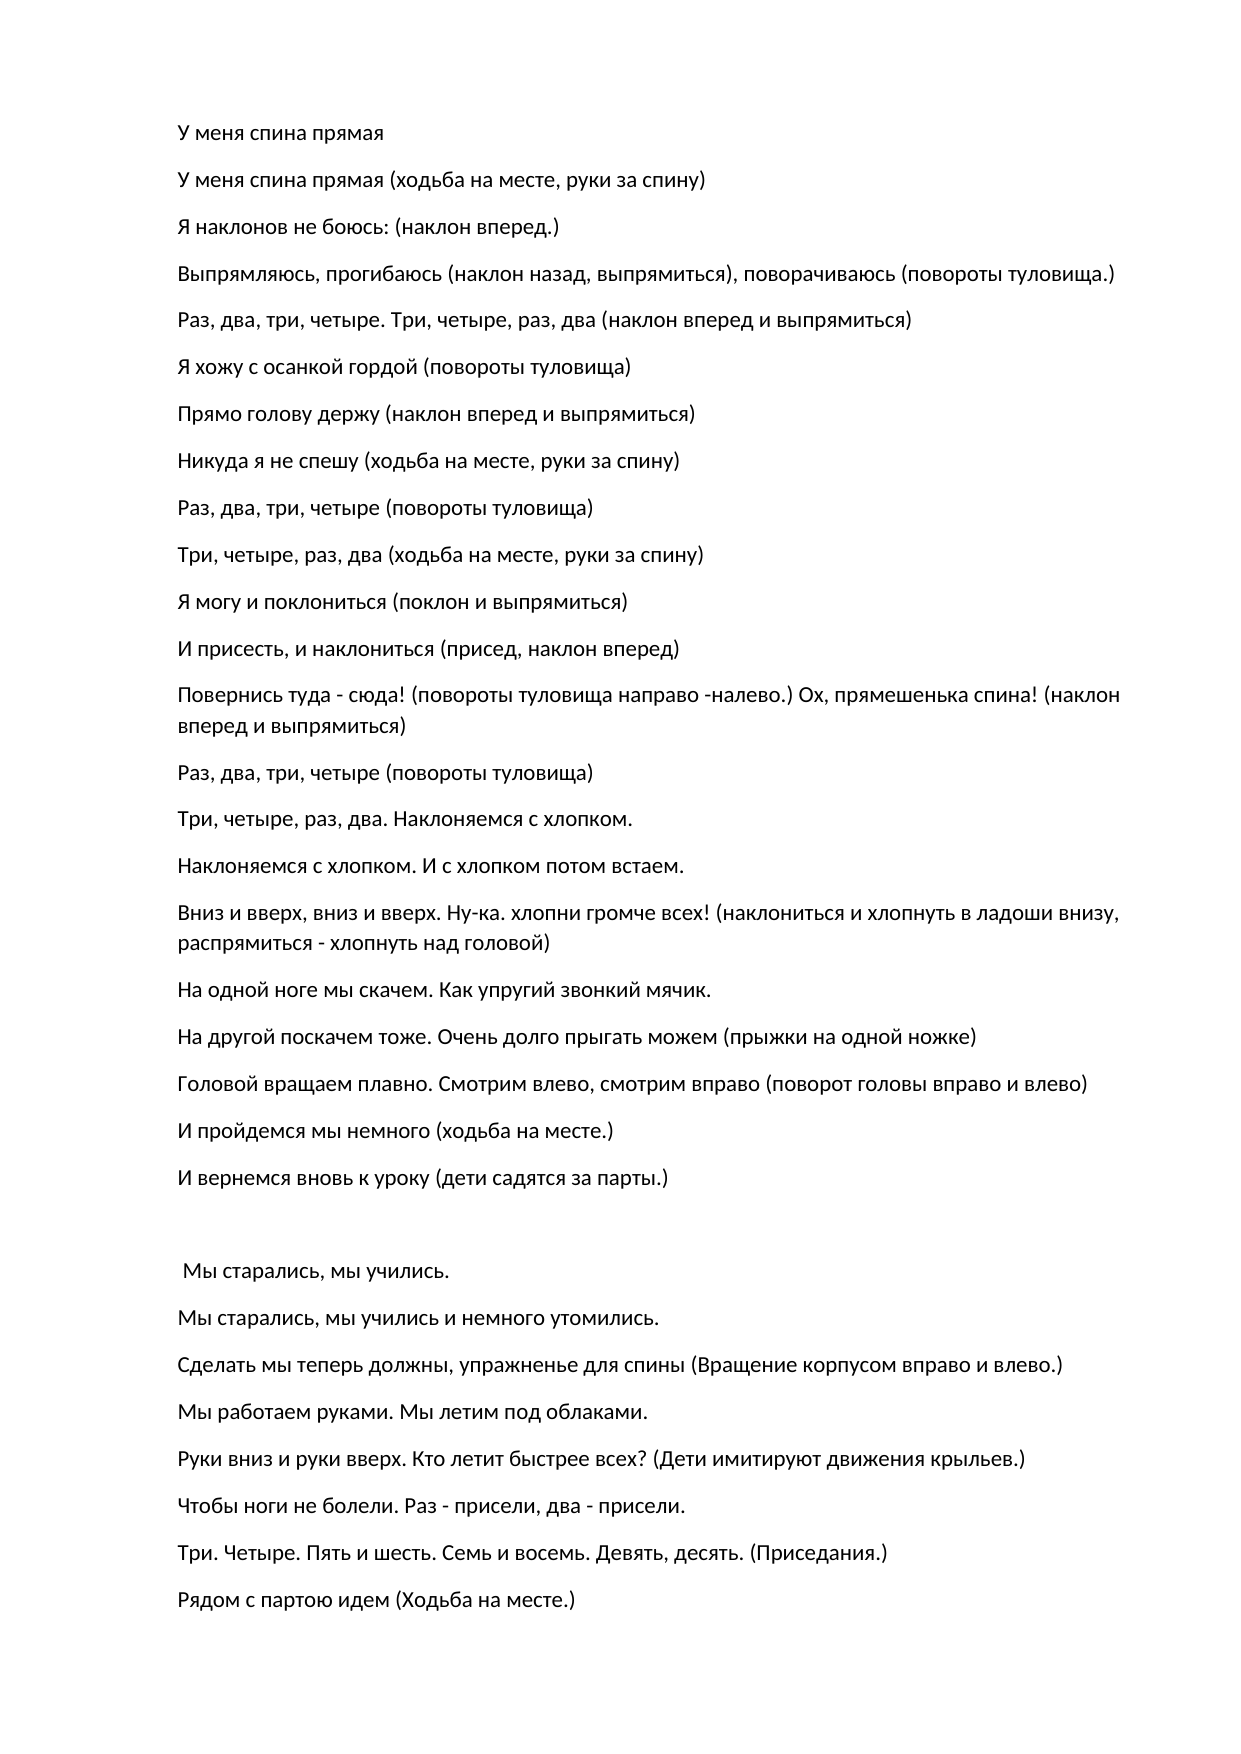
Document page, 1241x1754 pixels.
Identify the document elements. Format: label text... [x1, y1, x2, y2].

text Я наклонов не боюсь: (наклон вперед.) [177, 212, 1152, 240]
text Прямо голову держу (наклон вперед и выпрямиться) [177, 399, 1152, 427]
text И пройдемся мы немного (ходьба на месте.) [177, 1116, 1152, 1144]
text Мы старались, мы учились. [177, 1257, 1152, 1285]
text Никуда я не спешу (ходьба на месте, руки за спину) [177, 446, 1152, 474]
text Вниз и вверх, вниз и вверх. Ну-ка. хлопни громче всех! (наклониться и хлопнуть в ладоши внизу, распрямиться - хлопнуть над головой) [177, 898, 1152, 957]
text Руки вниз и руки вверх. Кто летит быстрее всех? (Дети имитируют движения крыльев.) [177, 1444, 1152, 1472]
text Мы старались, мы учились и немного утомились. [177, 1303, 1152, 1332]
text Раз, два, три, четыре (повороты туловища) [177, 758, 1152, 786]
text У меня спина прямая [177, 118, 1152, 146]
text Я могу и поклониться (поклон и выпрямиться) [177, 587, 1152, 615]
text И вернемся вновь к уроку (дети садятся за парты.) [177, 1163, 1152, 1191]
text Раз, два, три, четыре (повороты туловища) [177, 493, 1152, 521]
text И присесть, и наклониться (присед, наклон вперед) [177, 634, 1152, 662]
text На другой поскачем тоже. Очень долго прыгать можем (прыжки на одной ножке) [177, 1022, 1152, 1050]
text Раз, два, три, четыре. Три, четыре, раз, два (наклон вперед и выпрямиться) [177, 306, 1152, 334]
text Наклоняемся с хлопком. И с хлопком потом встаем. [177, 851, 1152, 879]
text Рядом с партою идем (Ходьба на месте.) [177, 1585, 1152, 1613]
text Три, четыре, раз, два (ходьба на месте, руки за спину) [177, 540, 1152, 568]
text Повернись туда - сюда! (повороты туловища направо -налево.) Ох, прямешенька спина! (наклон вперед и выпрямиться) [177, 681, 1152, 739]
text Я хожу с осанкой гордой (повороты туловища) [177, 352, 1152, 381]
text Мы работаем руками. Мы летим под облаками. [177, 1397, 1152, 1425]
text Три, четыре, раз, два. Наклоняемся с хлопком. [177, 804, 1152, 833]
text Головой вращаем плавно. Смотрим влево, смотрим вправо (поворот головы вправо и влево) [177, 1069, 1152, 1097]
text Чтобы ноги не болели. Раз - присели, два - присели. [177, 1491, 1152, 1519]
text Выпрямляюсь, прогибаюсь (наклон назад, выпрямиться), поворачиваюсь (повороты туловища.) [177, 259, 1152, 287]
text На одной ноге мы скачем. Как упругий звонкий мячик. [177, 975, 1152, 1003]
text У меня спина прямая (ходьба на месте, руки за спину) [177, 165, 1152, 193]
text Сделать мы теперь должны, упражненье для спины (Вращение корпусом вправо и влево.) [177, 1350, 1152, 1378]
text Три. Четыре. Пять и шесть. Семь и восемь. Девять, десять. (Приседания.) [177, 1538, 1152, 1566]
